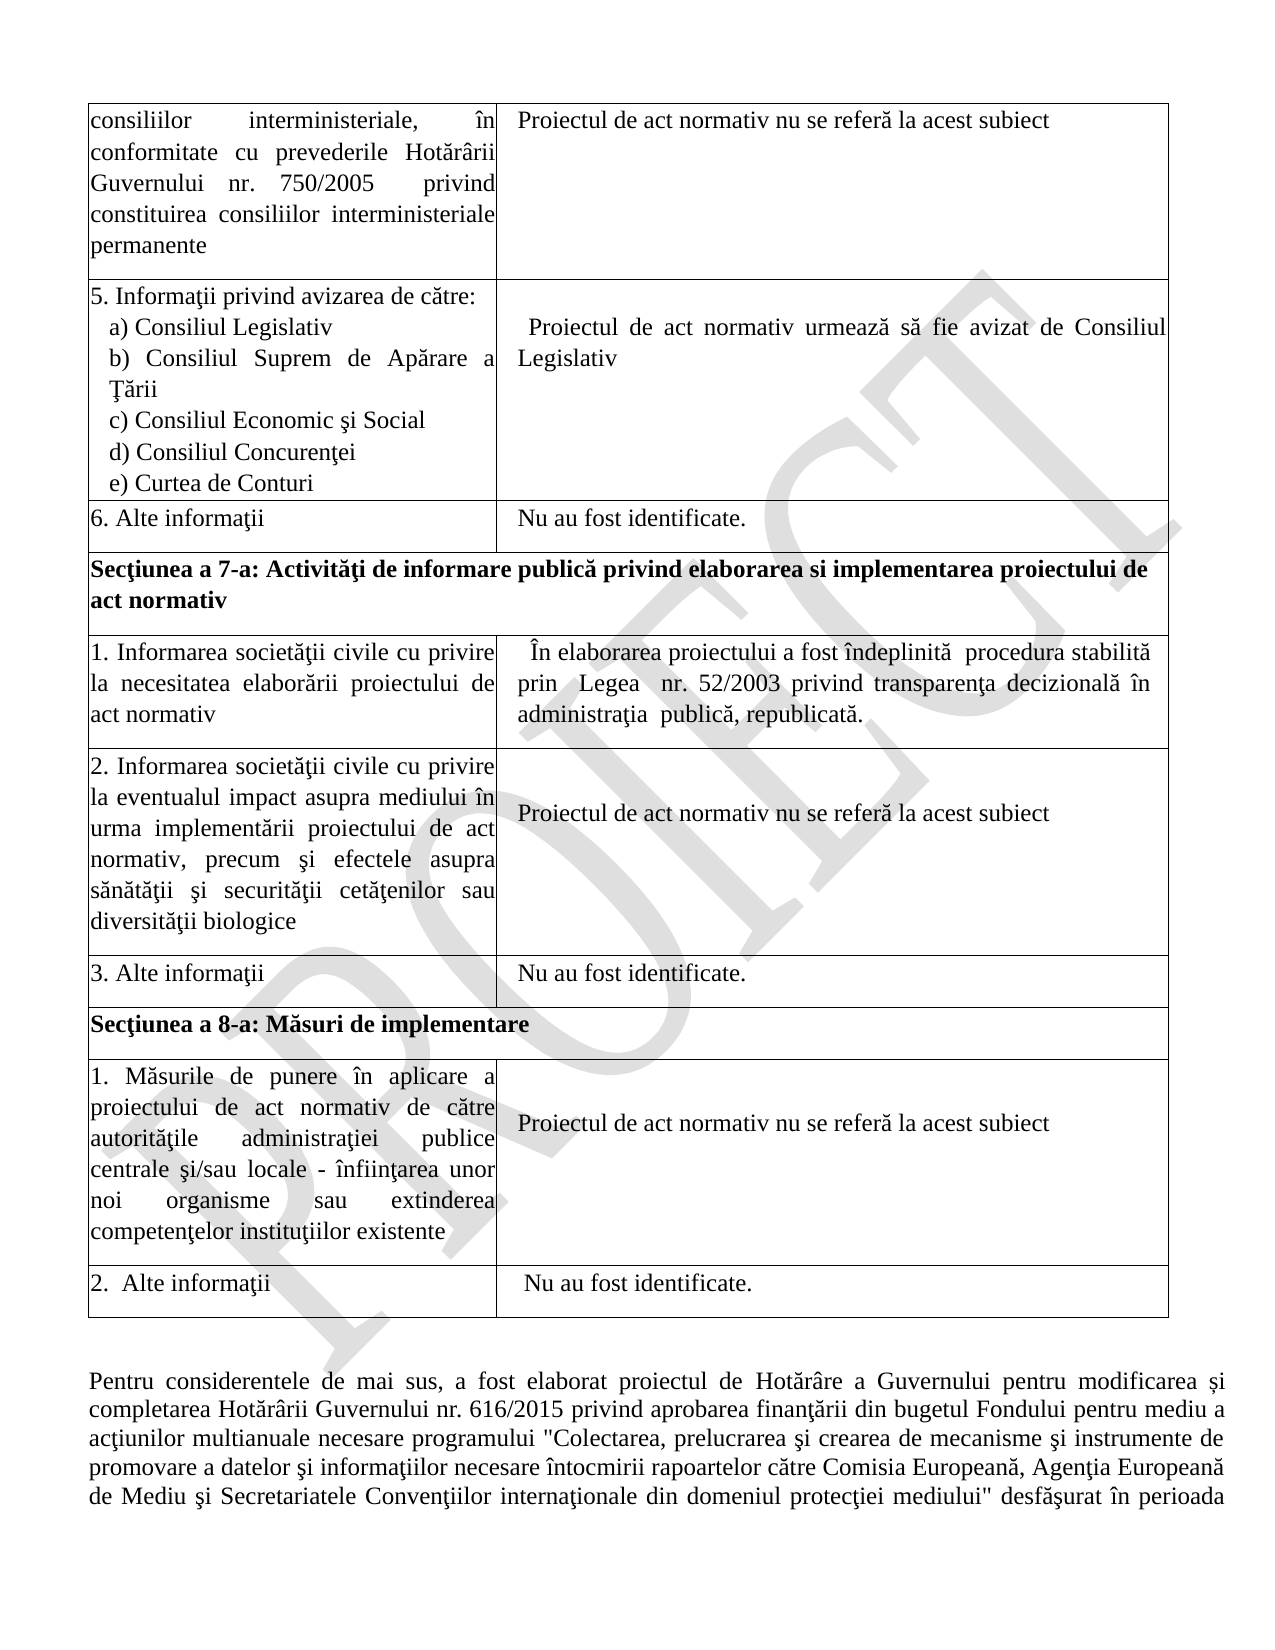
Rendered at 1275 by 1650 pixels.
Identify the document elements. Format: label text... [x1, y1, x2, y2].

table_cell 2. Alte informaţii [89, 1266, 496, 1317]
table_cell Proiectul de act normativ nu se referă la acest subiect [497, 749, 1168, 955]
table_cell Proiectul de act normativ nu se referă la acest subiect [497, 1060, 1168, 1265]
table_cell Nu au fost identificate. [497, 956, 1168, 1007]
table_cell 5. Informaţii privind avizarea de către: a) Consiliul Legislativ b) Consiliul Suprem de Apărare a Ţării c) Consiliul Economic şi Social d) Consiliul Concurenţei e) Curtea de Conturi [89, 280, 496, 500]
table_cell 2. Informarea societăţii civile cu privire la eventualul impact asupra mediului în urma implementării proiectului de act normativ, precum şi efectele asupra sănătăţii şi securităţii cetăţenilor sau diversităţii biologice [89, 749, 496, 955]
table_cell În elaborarea proiectului a fost îndeplinită procedura stabilită prin Legea nr. 52/2003 privind transparenţa decizională în administraţia publică, republicată. [497, 636, 1168, 748]
table_cell 6. Alte informaţii [89, 501, 496, 552]
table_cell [497, 104, 1168, 279]
table_cell 3. Alte informaţii [89, 956, 496, 1007]
table_cell Nu au fost identificate. [497, 501, 1168, 552]
table_cell Nu au fost identificate. [497, 1266, 1168, 1317]
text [89, 1366, 1226, 1509]
table_cell 1. Informarea societăţii civile cu privire la necesitatea elaborării proiectului de act normativ [89, 636, 496, 748]
table_cell 1. Măsurile de punere în aplicare a proiectului de act normativ de către autorităţile administraţiei publice centrale şi/sau locale - înfiinţarea unor noi organisme sau extinderea competenţelor instituţiilor existente [89, 1060, 496, 1265]
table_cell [89, 104, 496, 279]
table_cell Secţiunea a 7-a: Activităţi de informare publică privind elaborarea si implementarea proiectului de act normativ [89, 553, 1168, 634]
table_cell Secţiunea a 8-a: Măsuri de implementare [89, 1008, 1168, 1058]
table_cell Proiectul de act normativ urmează să fie avizat de Consiliul Legislativ [497, 280, 1168, 500]
